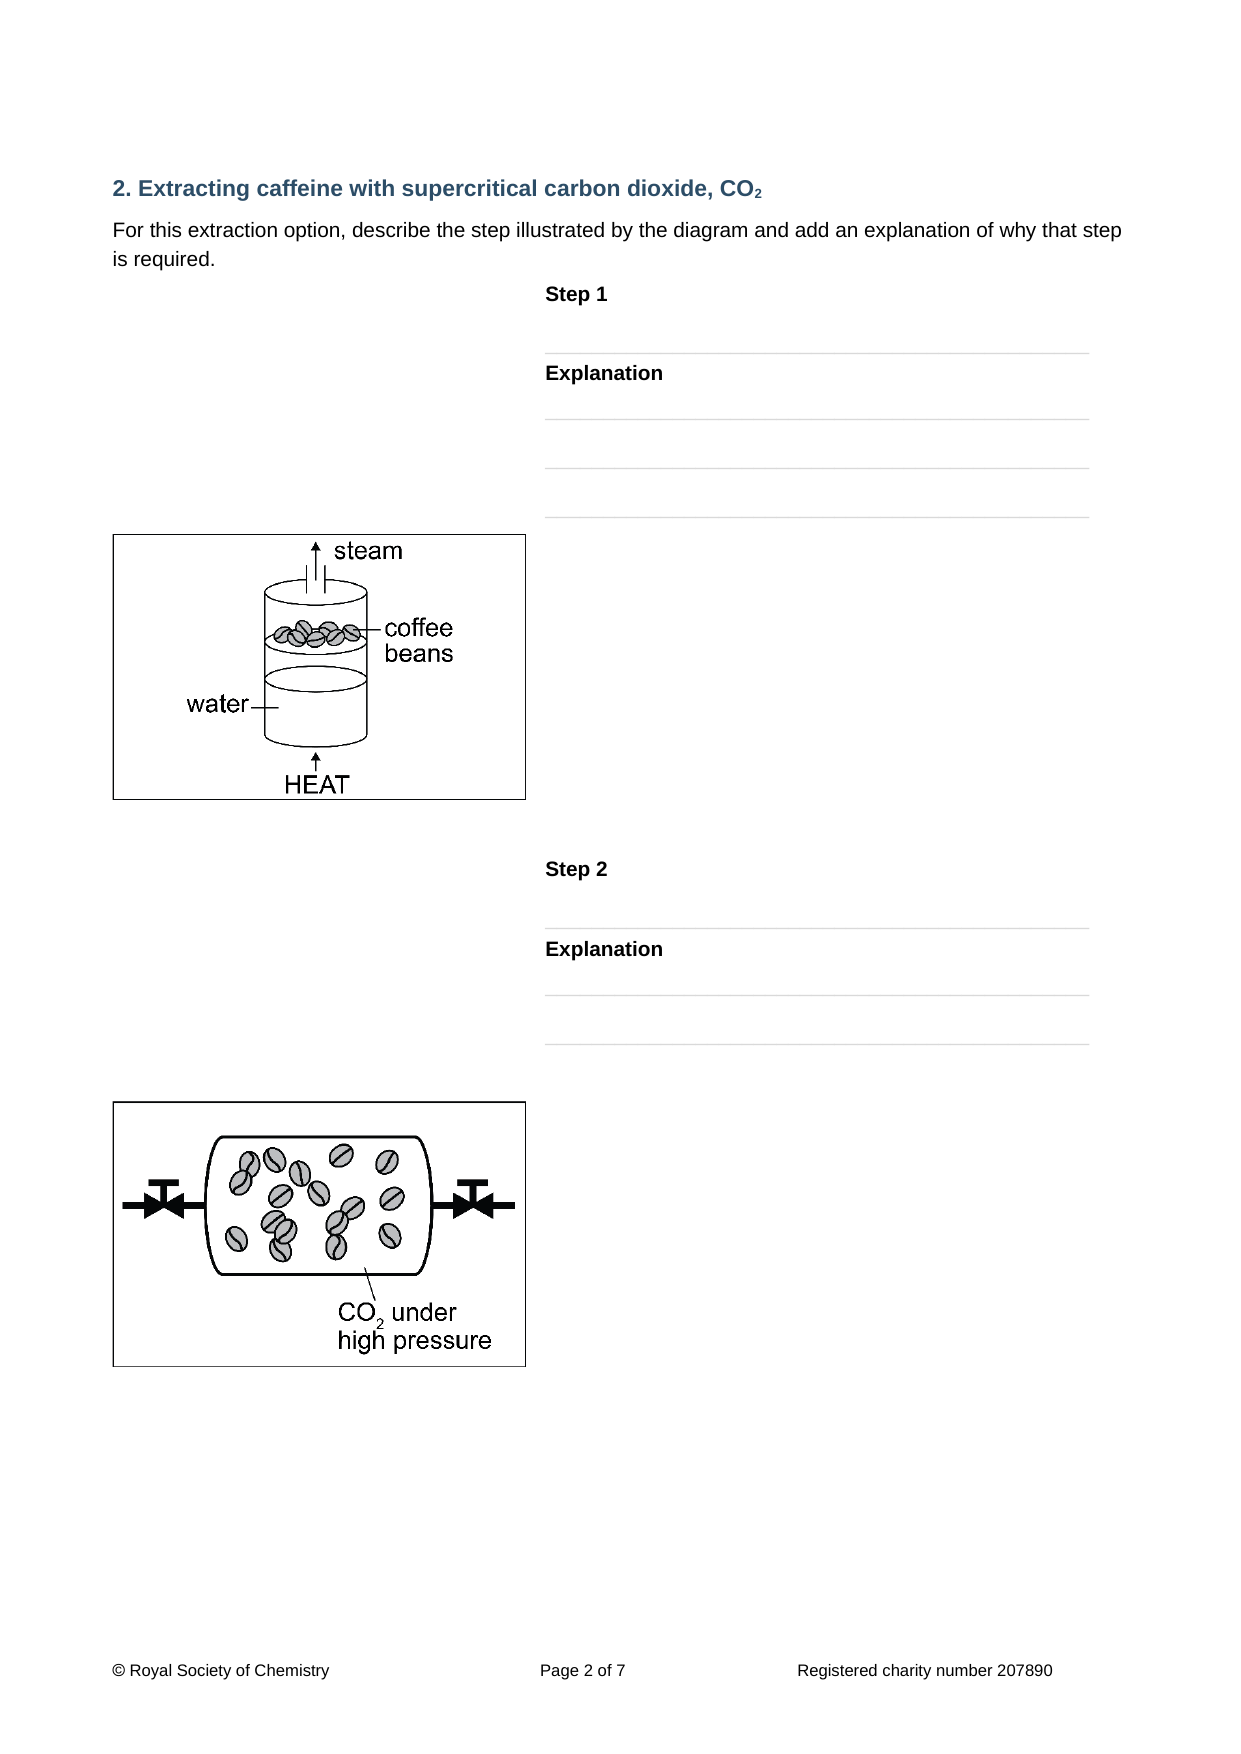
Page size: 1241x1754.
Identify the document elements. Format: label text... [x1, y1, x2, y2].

subtitle 2. Extracting caffeine with supercritical carbon dioxide, CO2 [112, 175, 1128, 201]
picture [112, 1101, 526, 1367]
text For this extraction option, describe the step illustrated by the diagram and add an explanation of why that step is required. [112, 214, 1128, 272]
picture [112, 534, 526, 800]
